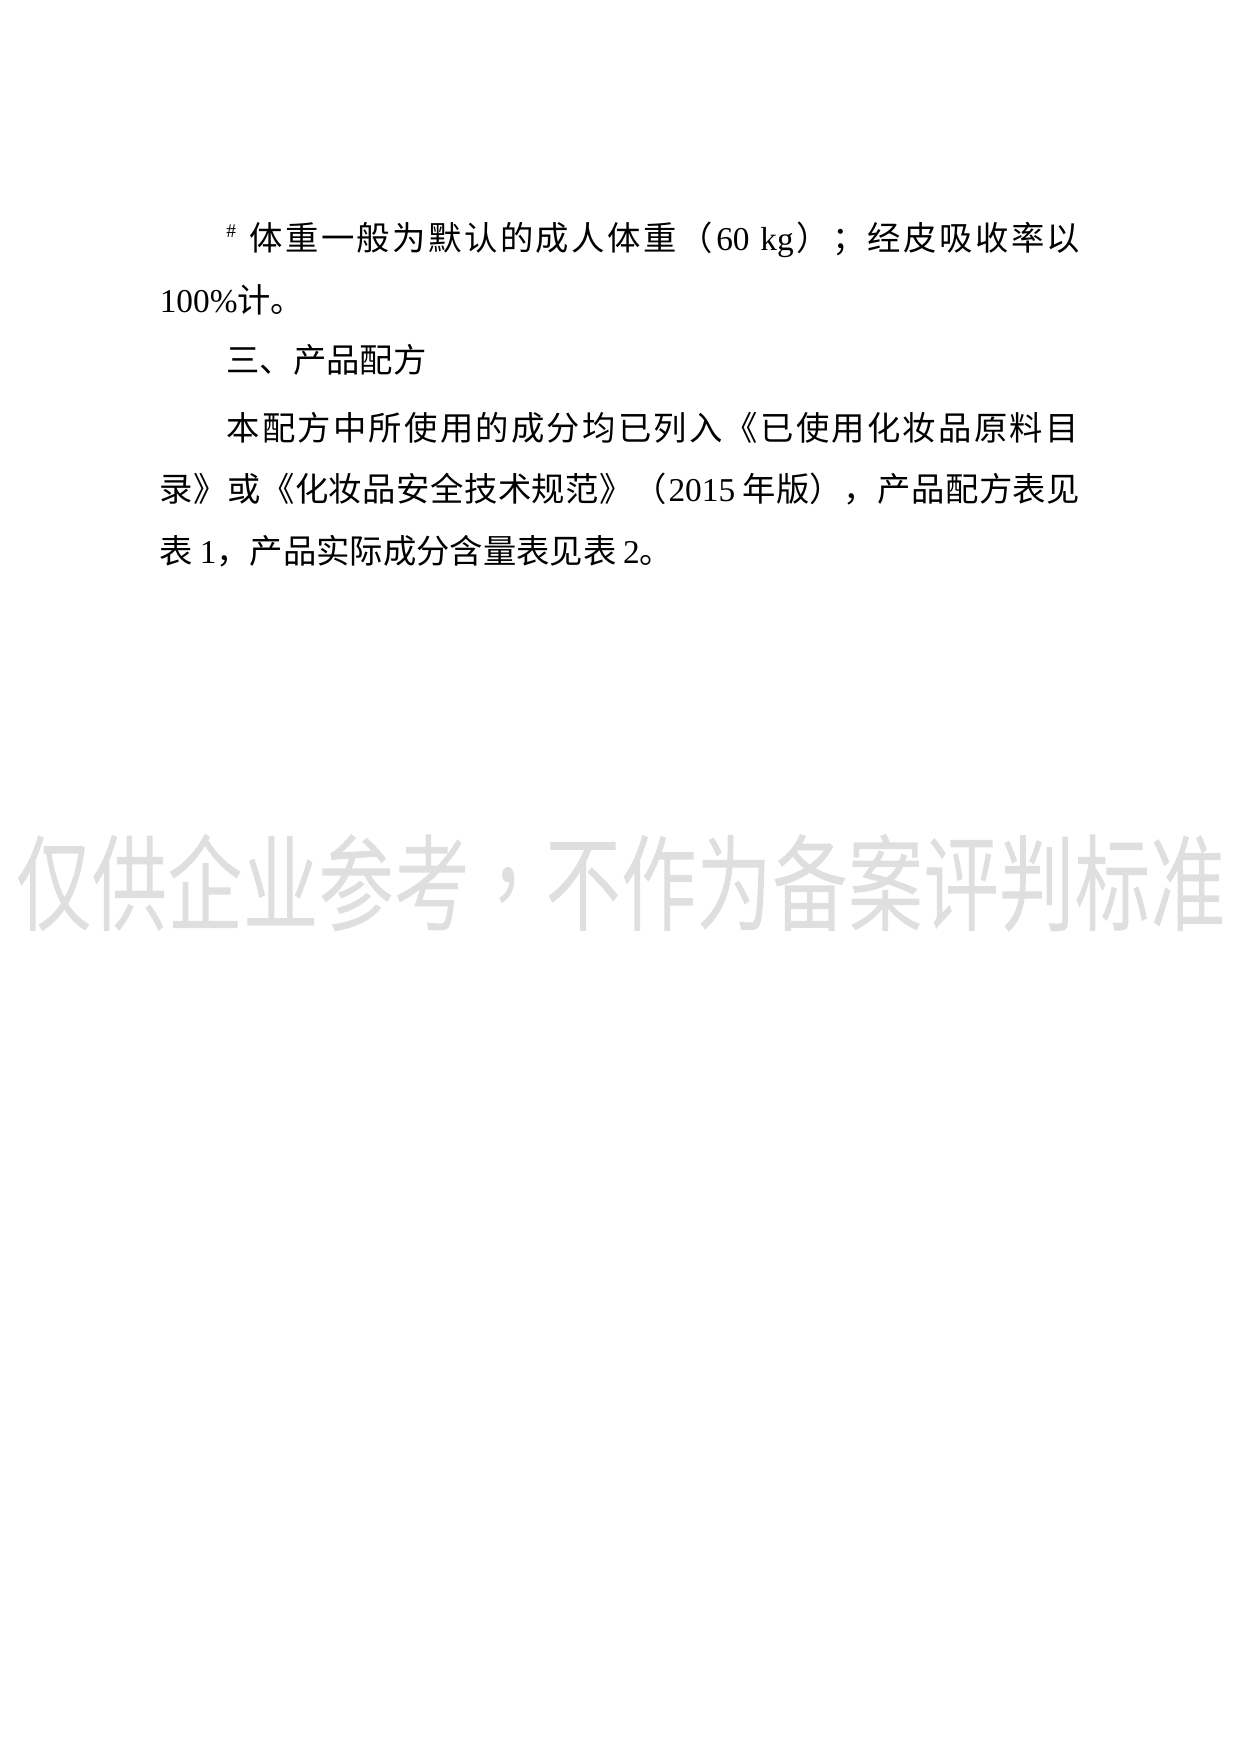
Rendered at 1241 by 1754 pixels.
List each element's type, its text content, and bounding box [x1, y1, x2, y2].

text 本配方中所使用的成分均已列入《已使用化妆品原料目录》或《化妆品安全技术规范》（2015年版），产品配方表见表1，产品实际成分含量表见表2。 [159, 391, 1081, 575]
text # 体重一般为默认的成人体重（60 kg）；经皮吸收率以100%计。 [159, 202, 1081, 324]
title 三、产品配方 [159, 324, 1081, 391]
